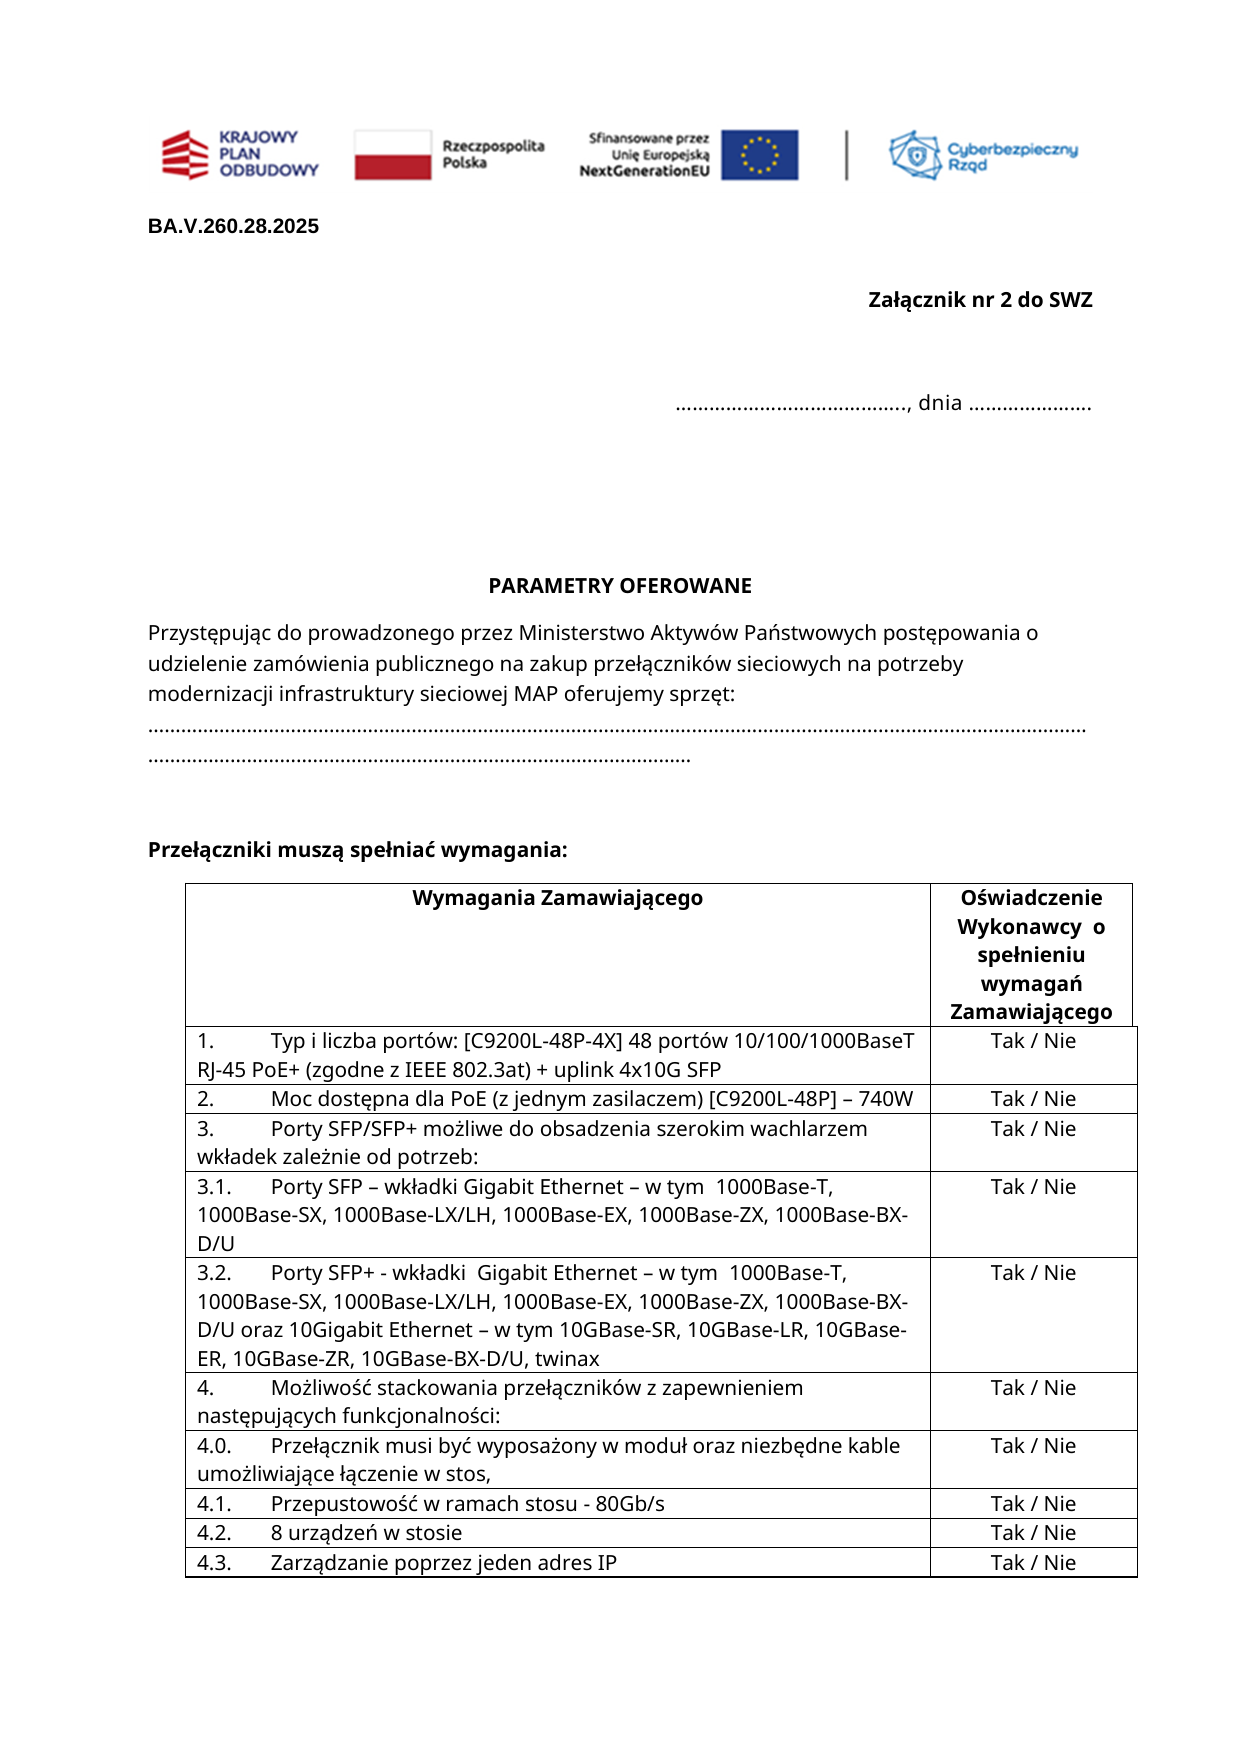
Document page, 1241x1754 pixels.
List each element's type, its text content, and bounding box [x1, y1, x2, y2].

table_cell Tak / Nie [931, 1114, 1137, 1171]
table_cell 4.1. Przepustowość w ramach stosu - 80Gb/s [186, 1489, 930, 1517]
text Załącznik nr 2 do SWZ [148, 285, 1093, 313]
table_cell 3. Porty SFP/SFP+ możliwe do obsadzenia szerokim wachlarzem wkładek zależnie od potrzeb: [186, 1114, 930, 1171]
text Przełączniki muszą spełniać wymagania: [148, 835, 1093, 863]
table_cell Tak / Nie [931, 1027, 1137, 1083]
table_cell Tak / Nie [931, 1373, 1137, 1430]
table_header Wymagania Zamawiającego [186, 884, 930, 1026]
table_cell Tak / Nie [931, 1548, 1137, 1576]
table_cell Tak / Nie [931, 1085, 1137, 1113]
text PARAMETRY OFEROWANE [148, 571, 1093, 599]
table_cell 2. Moc dostępna dla PoE (z jednym zasilaczem) [C9200L-48P] – 740W [186, 1085, 930, 1113]
table_cell 1. Typ i liczba portów: [C9200L-48P-4X] 48 portów 10/100/1000BaseT RJ-45 PoE+ (zgodne z IEEE 802.3at) + uplink 4x10G SFP [186, 1027, 930, 1083]
table_cell 3.2. Porty SFP+ - wkładki Gigabit Ethernet – w tym 1000Base-T, 1000Base-SX, 1000Base-LX/LH, 1000Base-EX, 1000Base-ZX, 1000Base-BX-D/U oraz 10Gigabit Ethernet – w tym 10GBase-SR, 10GBase-LR, 10GBase-ER, 10GBase-ZR, 10GBase-BX-D/U, twinax [186, 1258, 930, 1372]
table_cell Tak / Nie [931, 1489, 1137, 1517]
picture [147, 116, 1093, 195]
text ………………………………….., dnia …………………. [148, 388, 1093, 416]
table_cell 3.1. Porty SFP – wkładki Gigabit Ethernet – w tym 1000Base-T, 1000Base-SX, 1000Base-LX/LH, 1000Base-EX, 1000Base-ZX, 1000Base-BX-D/U [186, 1172, 930, 1257]
table_cell 4.0. Przełącznik musi być wyposażony w moduł oraz niezbędne kable umożliwiające łączenie w stos, [186, 1431, 930, 1488]
table_cell Tak / Nie [931, 1519, 1137, 1547]
table_cell 4. Możliwość stackowania przełączników z zapewnieniem następujących funkcjonalności: [186, 1373, 930, 1430]
table_cell Tak / Nie [931, 1431, 1137, 1488]
table_cell Tak / Nie [931, 1258, 1137, 1372]
table_cell 4.2. 8 urządzeń w stosie [186, 1519, 930, 1547]
table_cell 4.3. Zarządzanie poprzez jeden adres IP [186, 1548, 930, 1576]
table_header Oświadczenie Wykonawcy o spełnieniu wymagań Zamawiającego [931, 884, 1132, 1026]
text Przystępując do prowadzonego przez Ministerstwo Aktywów Państwowych postępowania o udzielenie zamówienia publicznego na zakup przełączników sieciowych na potrzeby modernizacji infrastruktury sieciowej MAP oferujemy sprzęt: ……………………………………………………………………………………………………………………………………………………………………………………………………………………………………………… [148, 618, 1093, 769]
table_cell Tak / Nie [931, 1172, 1137, 1257]
